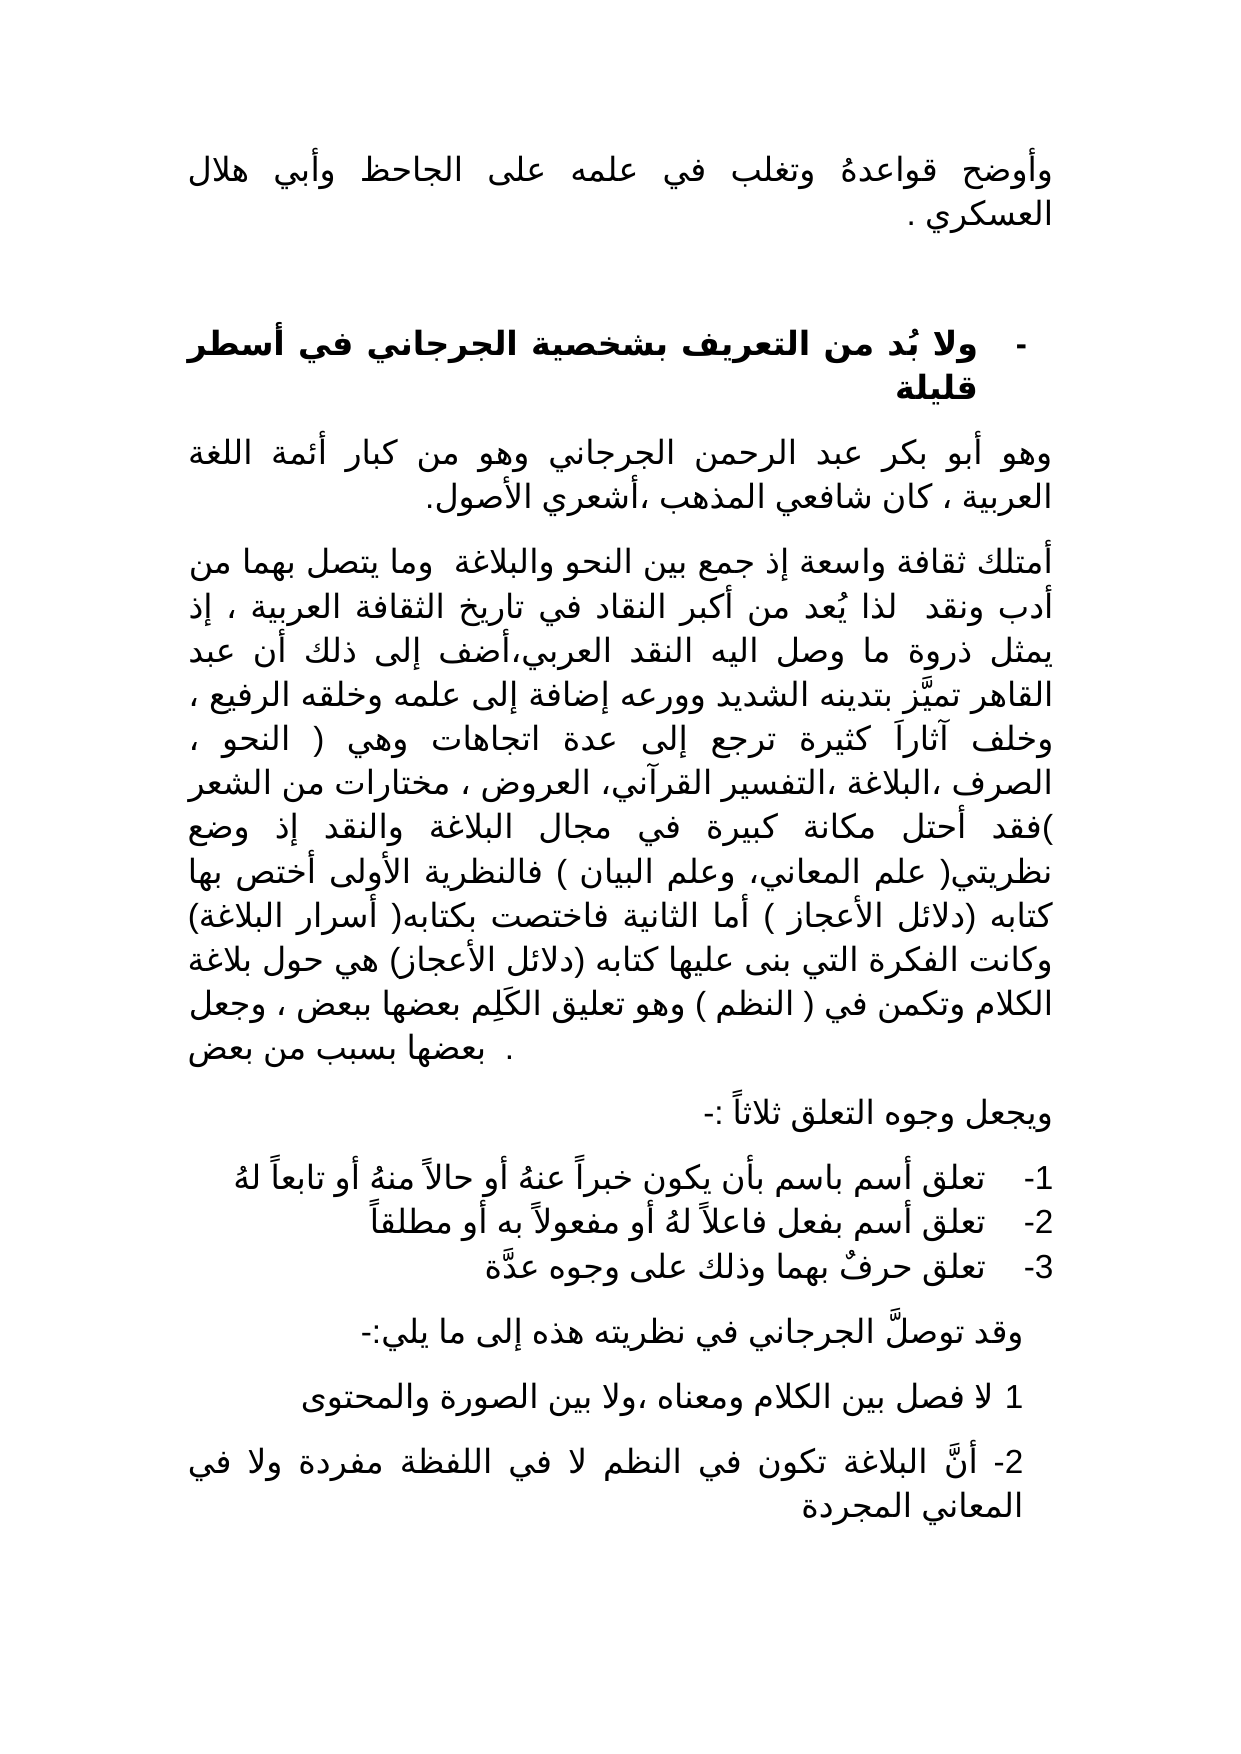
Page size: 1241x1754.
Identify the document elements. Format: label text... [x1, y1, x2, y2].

text ويجعل وجوه التعلق ثلاثاً :- [187, 1093, 1053, 1132]
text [187, 150, 1053, 233]
list تعلق أسم بفعل فاعلاً لهُ أو مفعولاً به أو مطلقاً [187, 1202, 1023, 1241]
list تعلق حرفٌ بهما وذلك على وجوه عدَّة [187, 1247, 1023, 1285]
text 2- أنَّ البلاغة تكون في النظم لا في اللفظة مفردة ولا في المعاني المجردة [187, 1442, 1023, 1524]
text أمتلك ثقافة واسعة إذ جمع بين النحو والبلاغة وما يتصل بهما من أدب ونقد لذا يُعد من أكبر النقاد في تاريخ الثقافة العربية ، إذ يمثل ذروة ما وصل اليه النقد العربي،أضف إلى ذلك أن عبد القاهر تميَّز بتدينه الشديد وورعه إضافة إلى علمه وخلقه الرفيع ، وخلف آثاراَ كثيرة ترجع إلى عدة اتجاهات وهي ( النحو ، الصرف ،البلاغة ،التفسير القرآني، العروض ، مختارات من الشعر )فقد أحتل مكانة كبيرة في مجال البلاغة والنقد إذ وضع نظريتي( علم المعاني، وعلم البيان ) فالنظرية الأولى أختص بها كتابه (دلائل الأعجاز ) أما الثانية فاختصت بكتابه( أسرار البلاغة) وكانت الفكرة التي بنى عليها كتابه (دلائل الأعجاز) هي حول بلاغة الكلام وتكمن في ( النظم ) وهو تعليق الكَلِم بعضها ببعض ، وجعل بعضها بسبب من بعض . [187, 542, 1053, 1067]
text وقد توصلَّ الجرجاني في نظريته هذه إلى ما يلي:- [187, 1312, 1023, 1350]
text وهو أبو بكر عبد الرحمن الجرجاني وهو من كبار أئمة اللغة العربية ، كان شافعي المذهب ،أشعري الأصول. [187, 433, 1053, 516]
text 1-لا فصل بين الكلام ومعناه ،ولا بين الصورة والمحتوى [187, 1377, 1023, 1415]
list تعلق أسم باسم بأن يكون خبراً عنهُ أو حالاً منهُ أو تابعاً لهُ [187, 1158, 1023, 1197]
list ولا بُد من التعريف بشخصية الجرجاني في أسطر قليلة [187, 324, 1016, 407]
